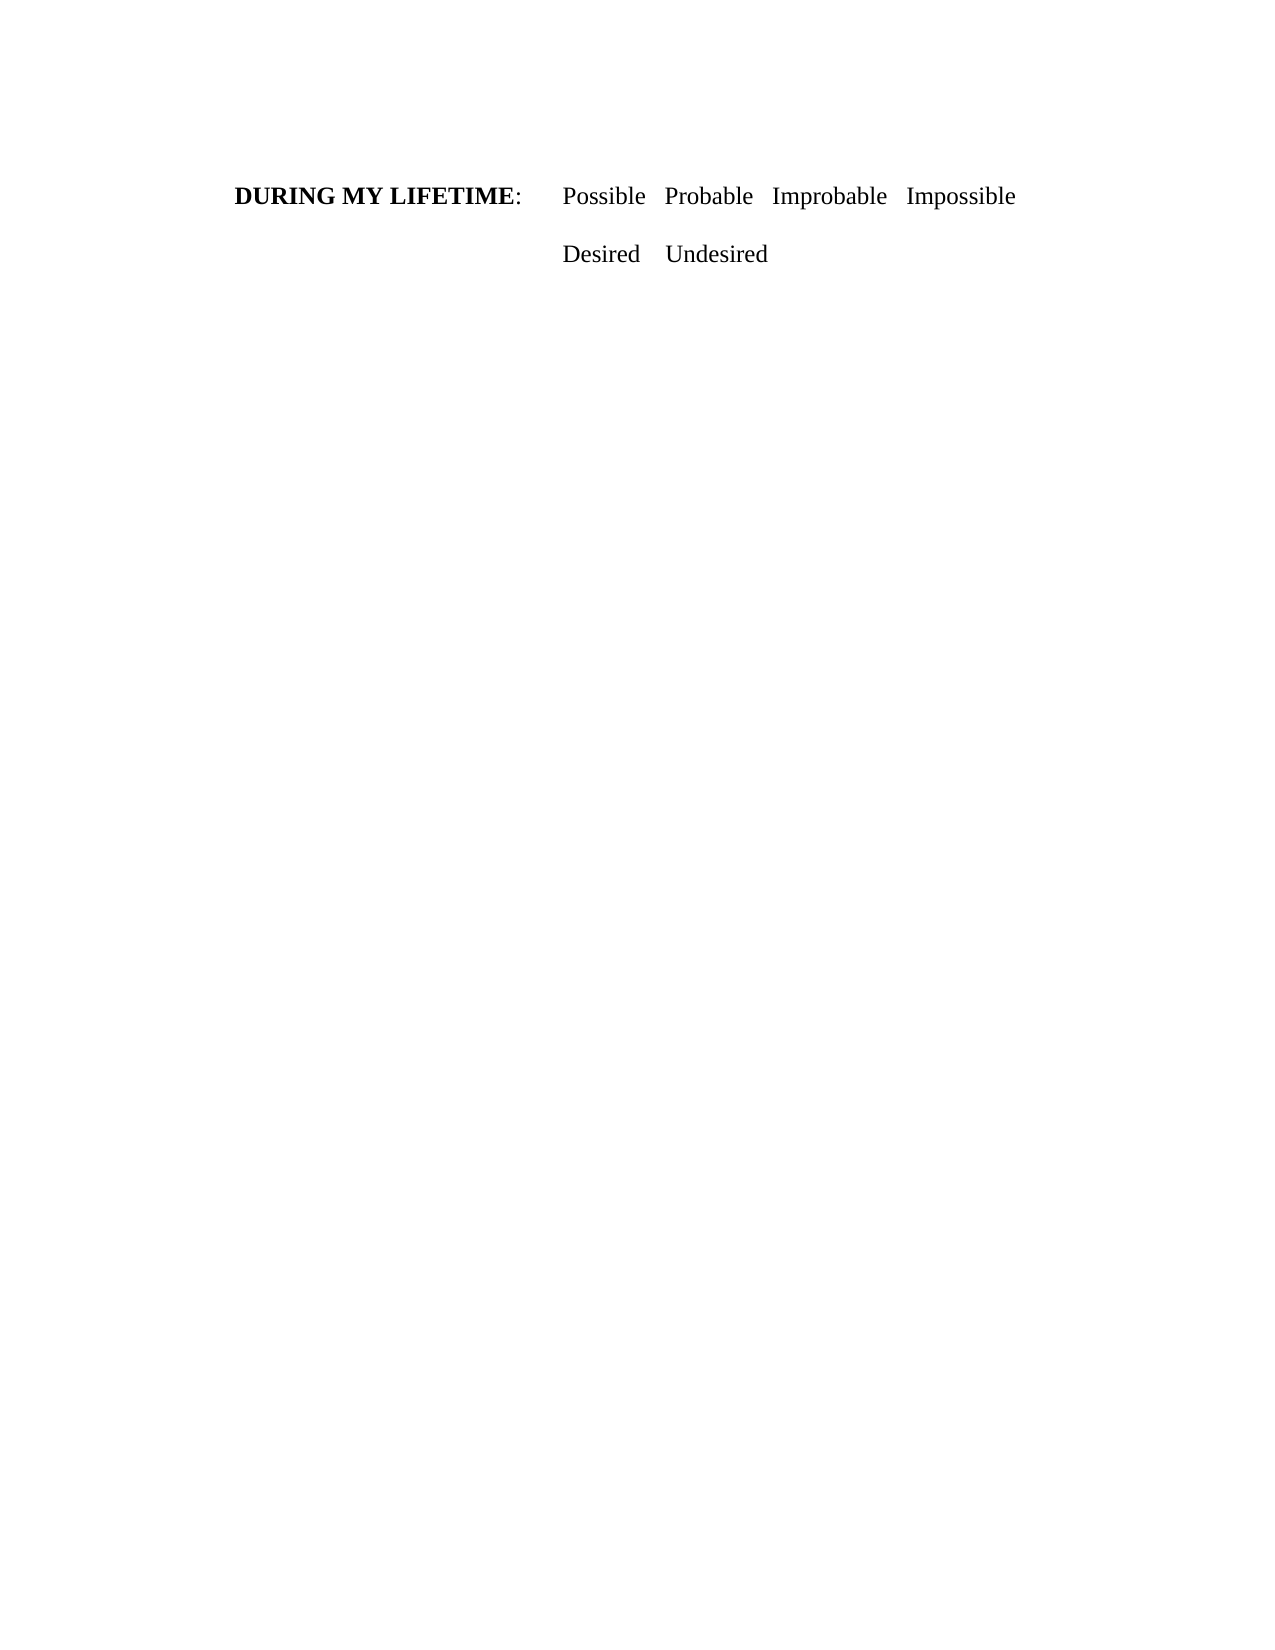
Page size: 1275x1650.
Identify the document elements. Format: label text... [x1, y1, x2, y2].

text DURING MY LIFETIME: Possible Probable Improbable Impossible [187, 181, 1087, 210]
text Desired Undesired [187, 239, 1087, 267]
